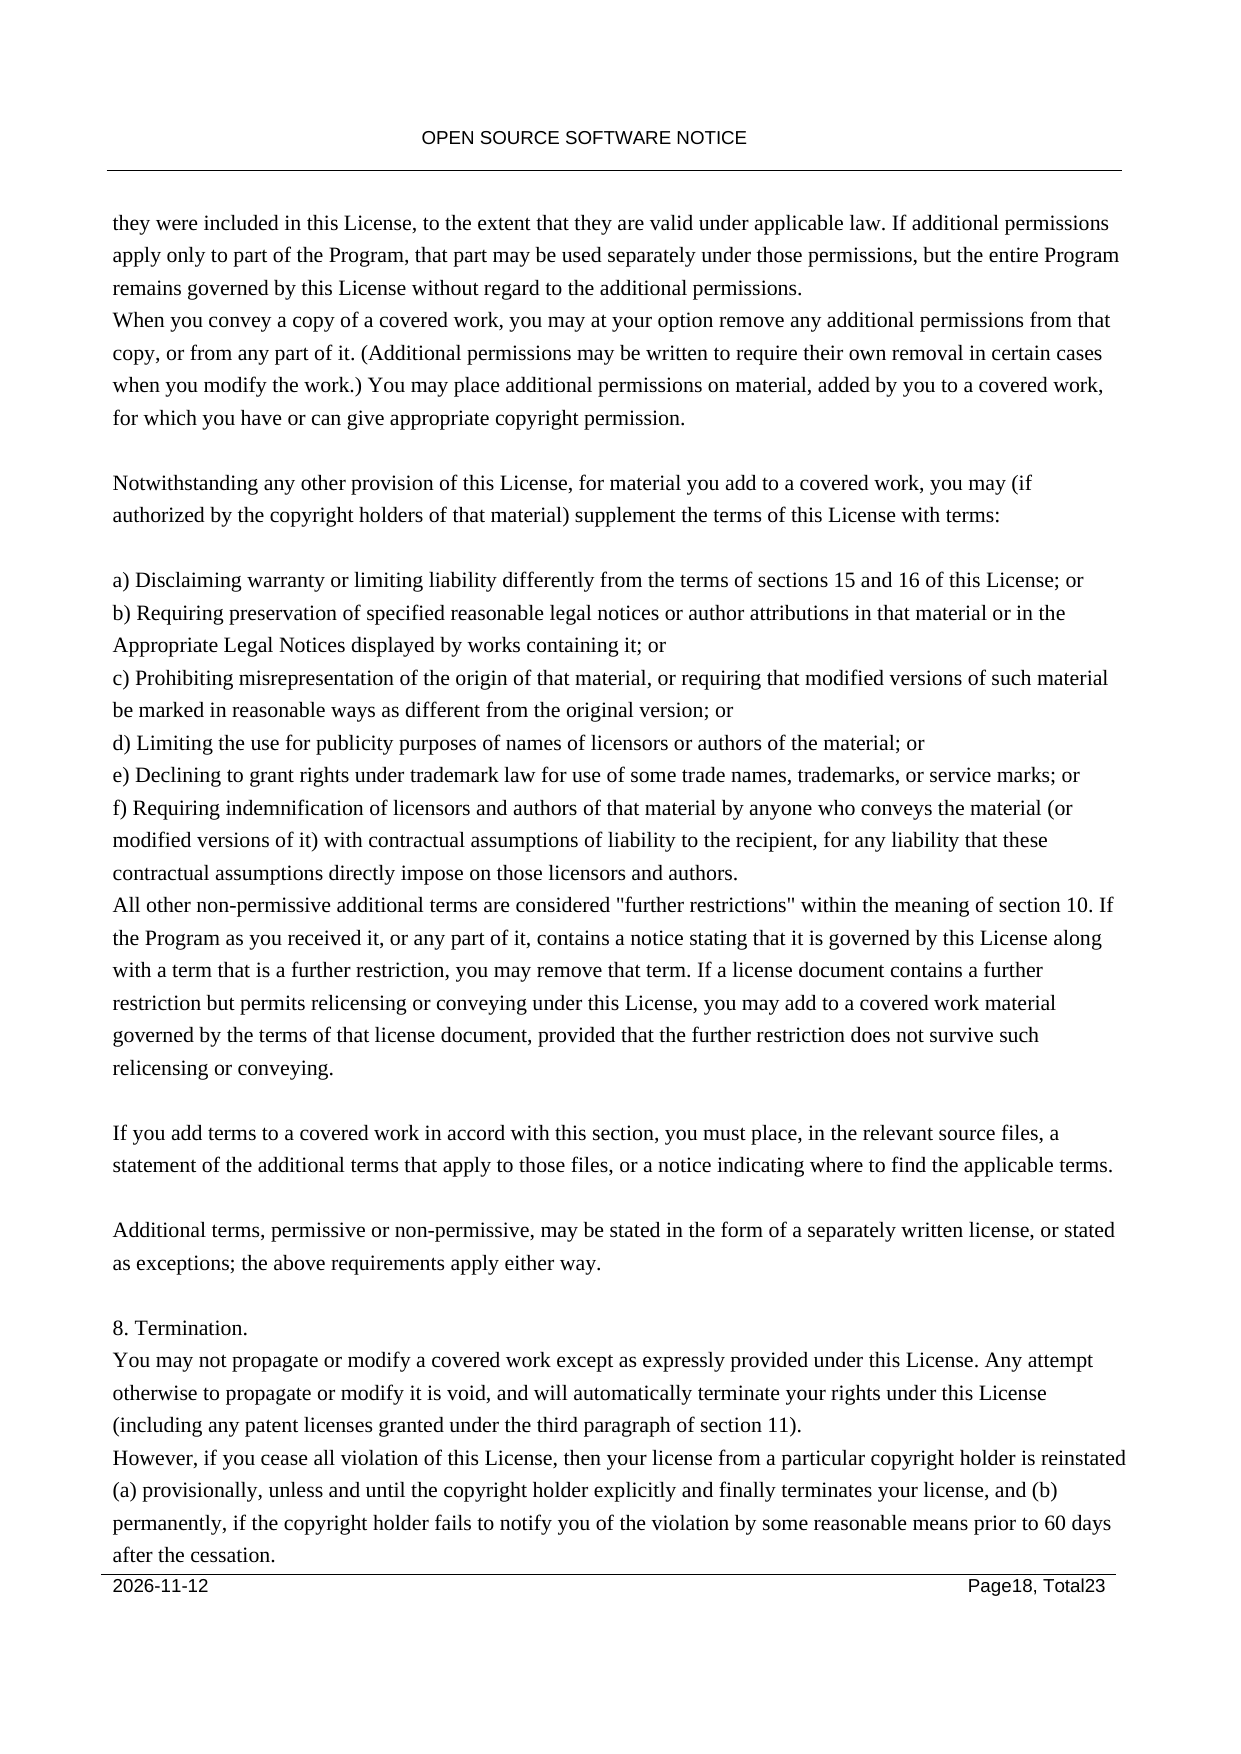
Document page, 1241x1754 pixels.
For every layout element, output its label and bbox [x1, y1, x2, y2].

text [112, 206, 1128, 1571]
